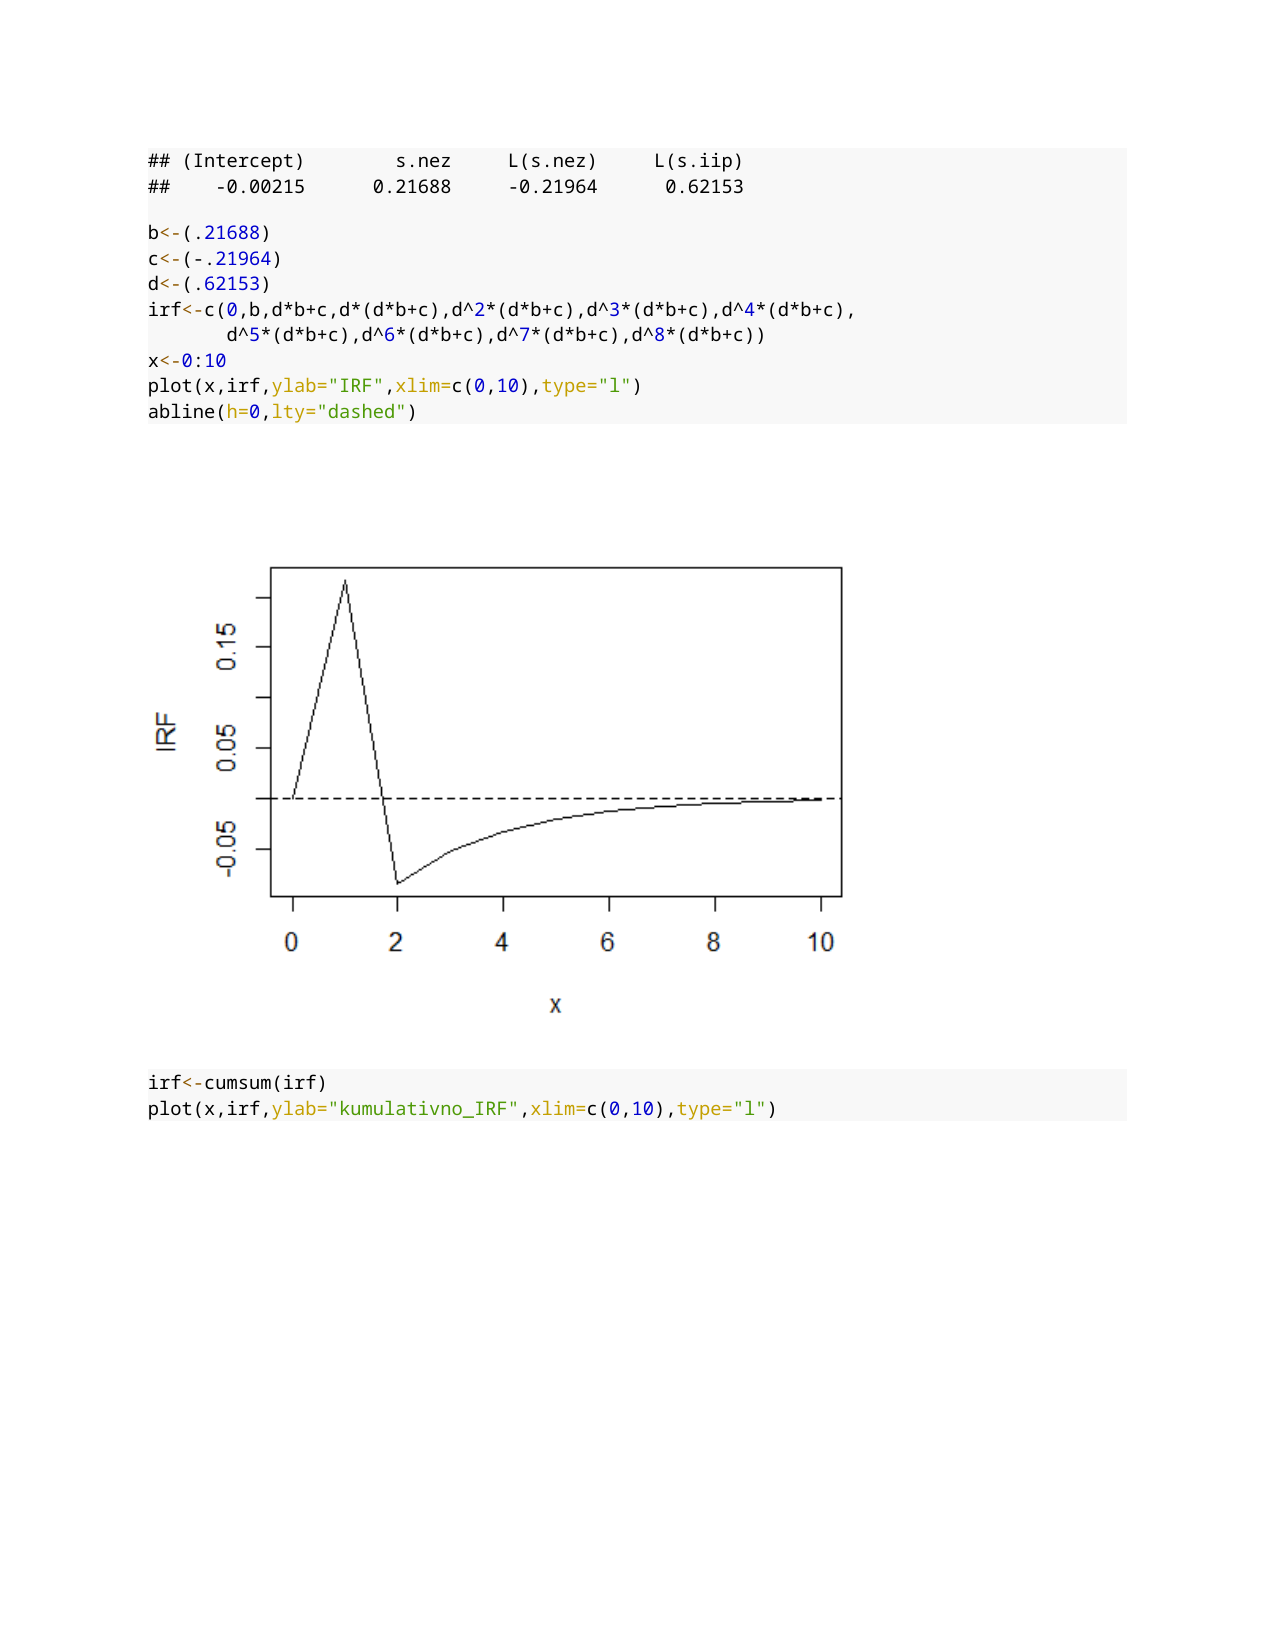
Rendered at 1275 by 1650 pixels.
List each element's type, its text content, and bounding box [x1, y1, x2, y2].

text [148, 148, 1127, 199]
picture [147, 444, 906, 1051]
text b<-(.21688) c<-(-.21964) d<-(.62153) irf<-c(0,b,d*b+c,d*(d*b+c),d^2*(d*b+c),d^3*(d*b+c),d^4*(d*b+c), d^5*(d*b+c),d^6*(d*b+c),d^7*(d*b+c),d^8*(d*b+c)) x<-0:10 plot(x,irf,ylab="IRF",xlim=c(0,10),type="l") abline(h=0,lty="dashed") [148, 219, 1127, 424]
text irf<-cumsum(irf) plot(x,irf,ylab="kumulativno_IRF",xlim=c(0,10),type="l") [148, 1069, 1127, 1121]
